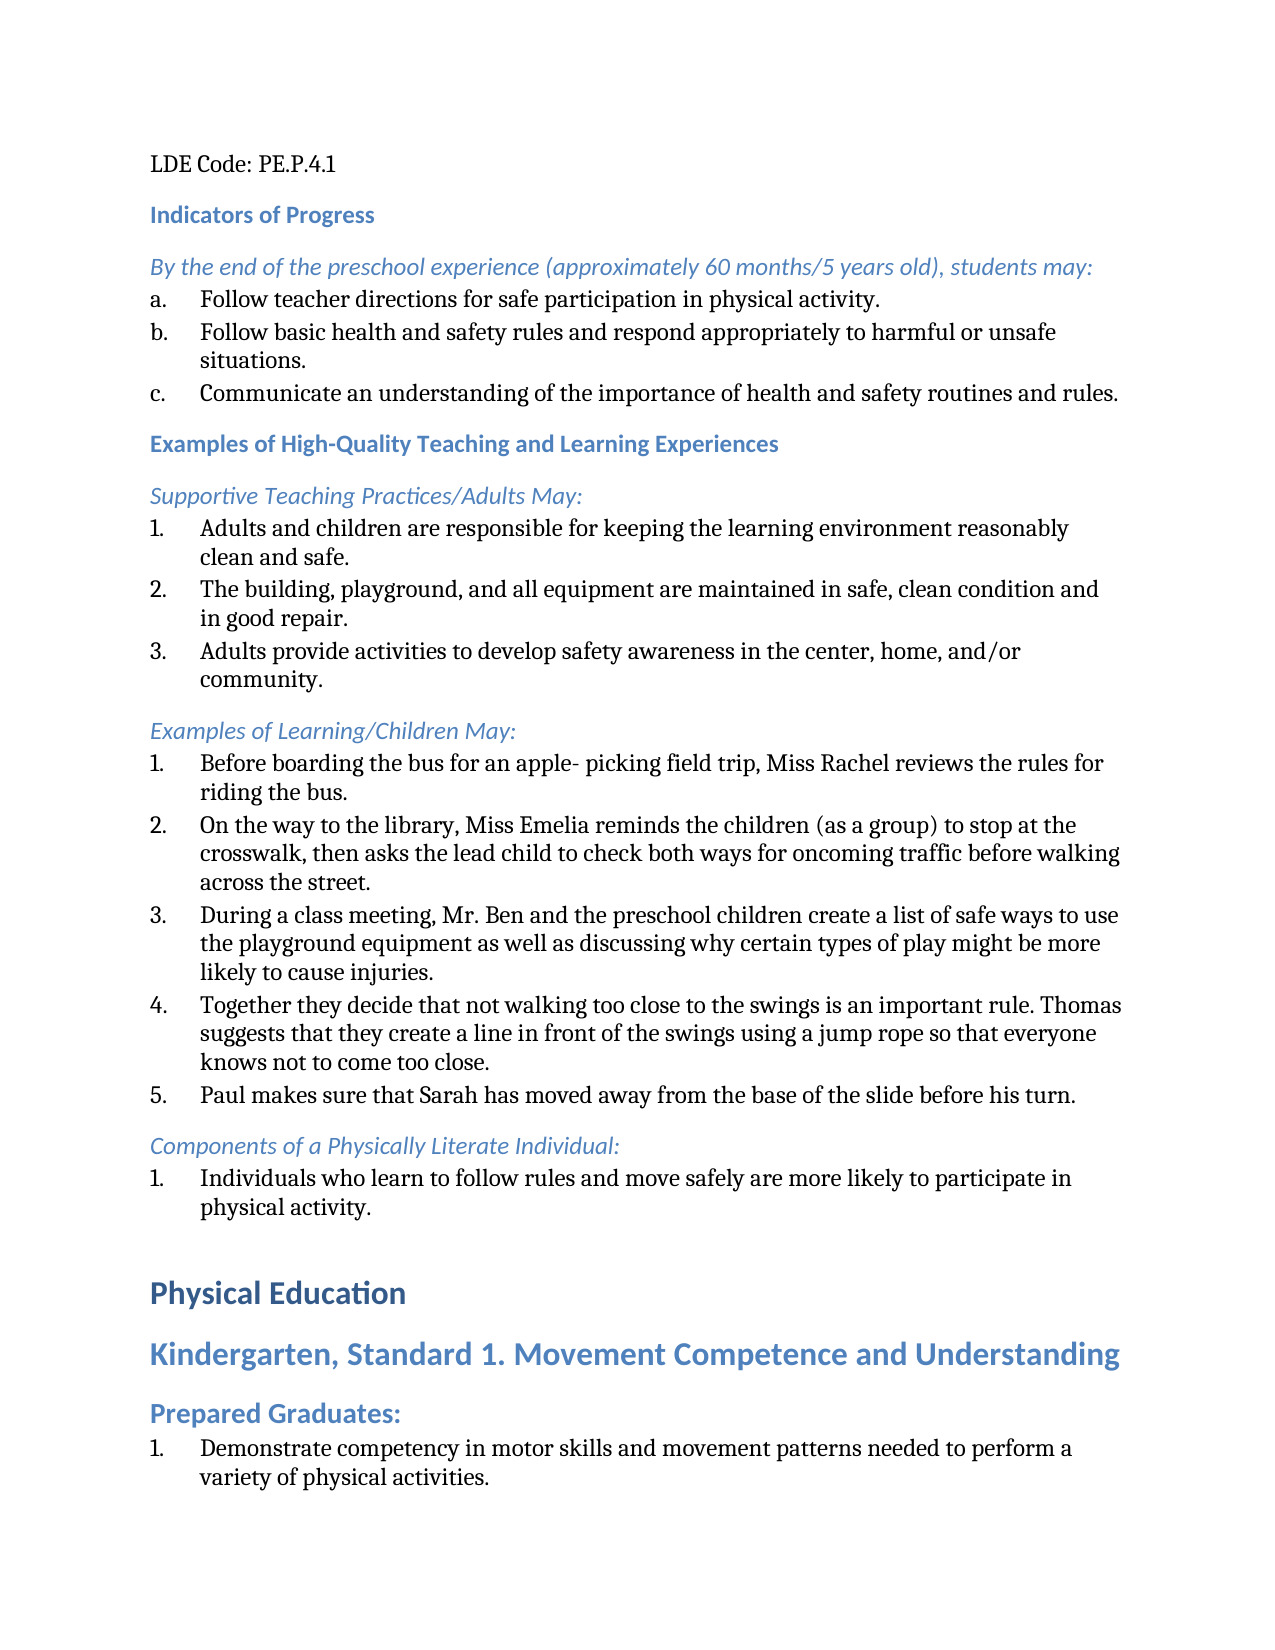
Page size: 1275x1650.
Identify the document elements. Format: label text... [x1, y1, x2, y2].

subtitle Kindergarten, Standard 1. Movement Competence and Understanding [150, 1333, 1125, 1374]
subtitle Examples of Learning/Children May: [150, 715, 1125, 746]
list During a class meeting, Mr. Ben and the preschool children create a list of safe ways to use the playground equipment as well as discussing why certain types of play might be more likely to cause injuries. [150, 901, 1125, 987]
subtitle Prepared Graduates: [150, 1395, 1125, 1431]
subtitle Indicators of Progress [150, 199, 1125, 230]
list Adults provide activities to develop safety awareness in the center, home, and/or community. [150, 637, 1125, 694]
list Communicate an understanding of the importance of health and safety routines and rules. [150, 379, 1125, 408]
list Before boarding the bus for an apple- picking field trip, Miss Rachel reviews the rules for riding the bus. [150, 749, 1125, 807]
subtitle By the end of the preschool experience (approximately 60 months/5 years old), students may: [150, 251, 1125, 281]
list Demonstrate competency in motor skills and movement patterns needed to perform a variety of physical activities. [150, 1434, 1125, 1492]
list On the way to the library, Miss Emelia reminds the children (as a group) to stop at the crosswalk, then asks the lead child to check both ways for oncoming traffic before walking across the street. [150, 811, 1125, 897]
list Follow teacher directions for safe participation in physical activity. [150, 285, 1125, 314]
list The building, playground, and all equipment are maintained in safe, clean condition and in good repair. [150, 575, 1125, 633]
subtitle Physical Education [150, 1272, 1125, 1313]
list Adults and children are responsible for keeping the learning environment reasonably clean and safe. [150, 514, 1125, 572]
list Together they decide that not walking too close to the swings is an important rule. Thomas suggests that they create a line in front of the swings using a jump rope so that everyone knows not to come too close. [150, 991, 1125, 1077]
subtitle Supportive Teaching Practices/Adults May: [150, 480, 1125, 510]
subtitle Components of a Physically Literate Individual: [150, 1130, 1125, 1161]
text LDE Code: PE.P.4.1 [150, 150, 1125, 179]
subtitle Examples of High-Quality Teaching and Learning Experiences [150, 428, 1125, 459]
list Follow basic health and safety rules and respond appropriately to harmful or unsafe situations. [150, 318, 1125, 375]
list Paul makes sure that Sarah has moved away from the base of the slide before his turn. [150, 1081, 1125, 1109]
list Individuals who learn to follow rules and move safely are more likely to participate in physical activity. [150, 1164, 1125, 1222]
